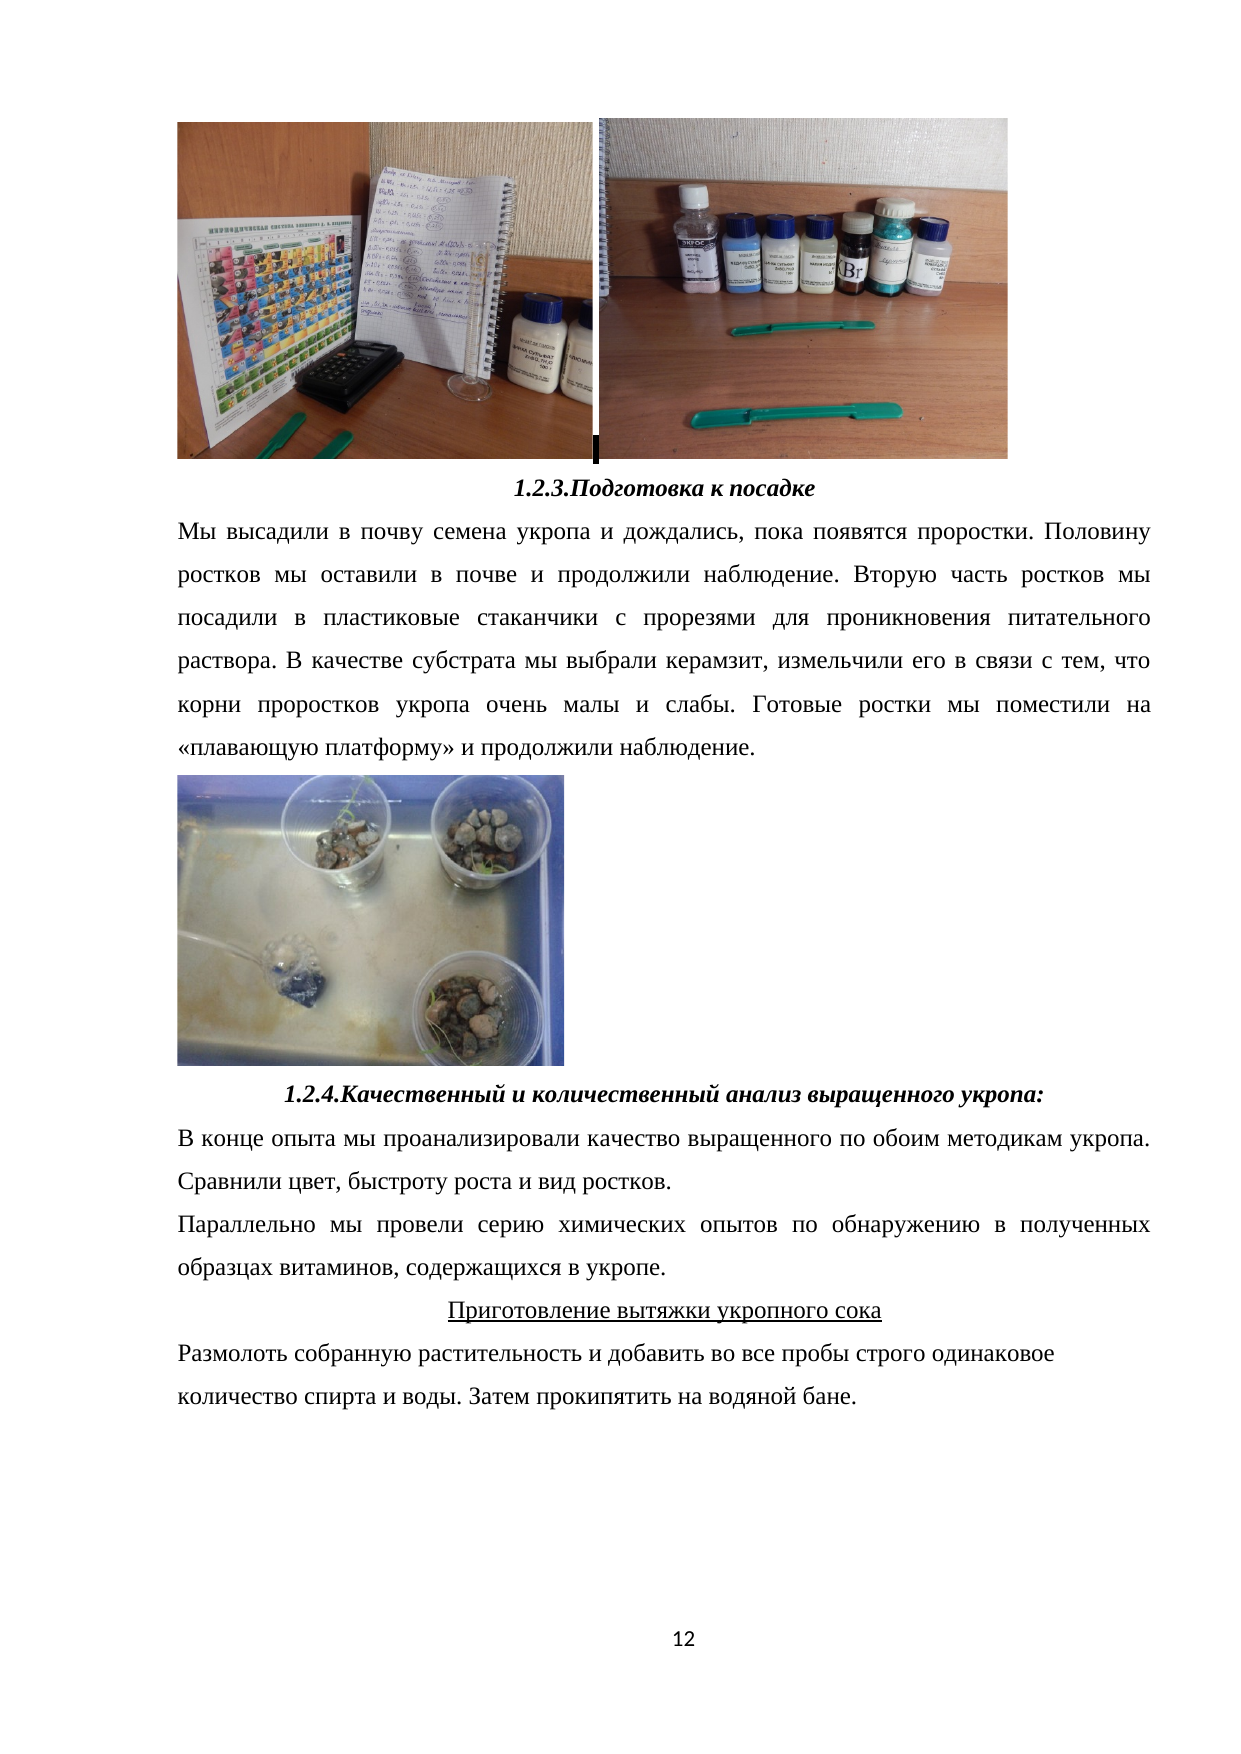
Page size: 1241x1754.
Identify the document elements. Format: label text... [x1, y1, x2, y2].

list Параллельно мы провели серию химических опытов по обнаружению в полученных образцах витаминов, содержащихся в укропе. [177, 1209, 1152, 1281]
text Размолоть собранную растительность и добавить во все пробы строго одинаковое количество спирта и воды. Затем прокипятить на водяной бане. [177, 1338, 1152, 1410]
list Мы высадили в почву семена укропа и дождались, пока появятся проростки. Половину ростков мы оставили в почве и продолжили наблюдение. Вторую часть ростков мы посадили в пластиковые стаканчики с прорезями для проникновения питательного раствора. В качестве субстрата мы выбрали керамзит, измельчили его в связи с тем, что корни проростков укропа очень малы и слабы. Готовые ростки мы поместили на «плавающую платформу» и продолжили наблюдение. [177, 516, 1152, 761]
list Приготовление вытяжки укропного сока [177, 1295, 1152, 1324]
list 1.2.4.Качественный и количественный анализ выращенного укропа: [177, 1079, 1152, 1108]
list 1.2.3.Подготовка к посадке [177, 473, 1152, 502]
list В конце опыта мы проанализировали качество выращенного по обоим методикам укропа. Сравнили цвет, быстроту роста и вид ростков. [177, 1123, 1152, 1194]
picture [177, 122, 593, 459]
picture [599, 118, 1008, 459]
picture [177, 775, 565, 1066]
